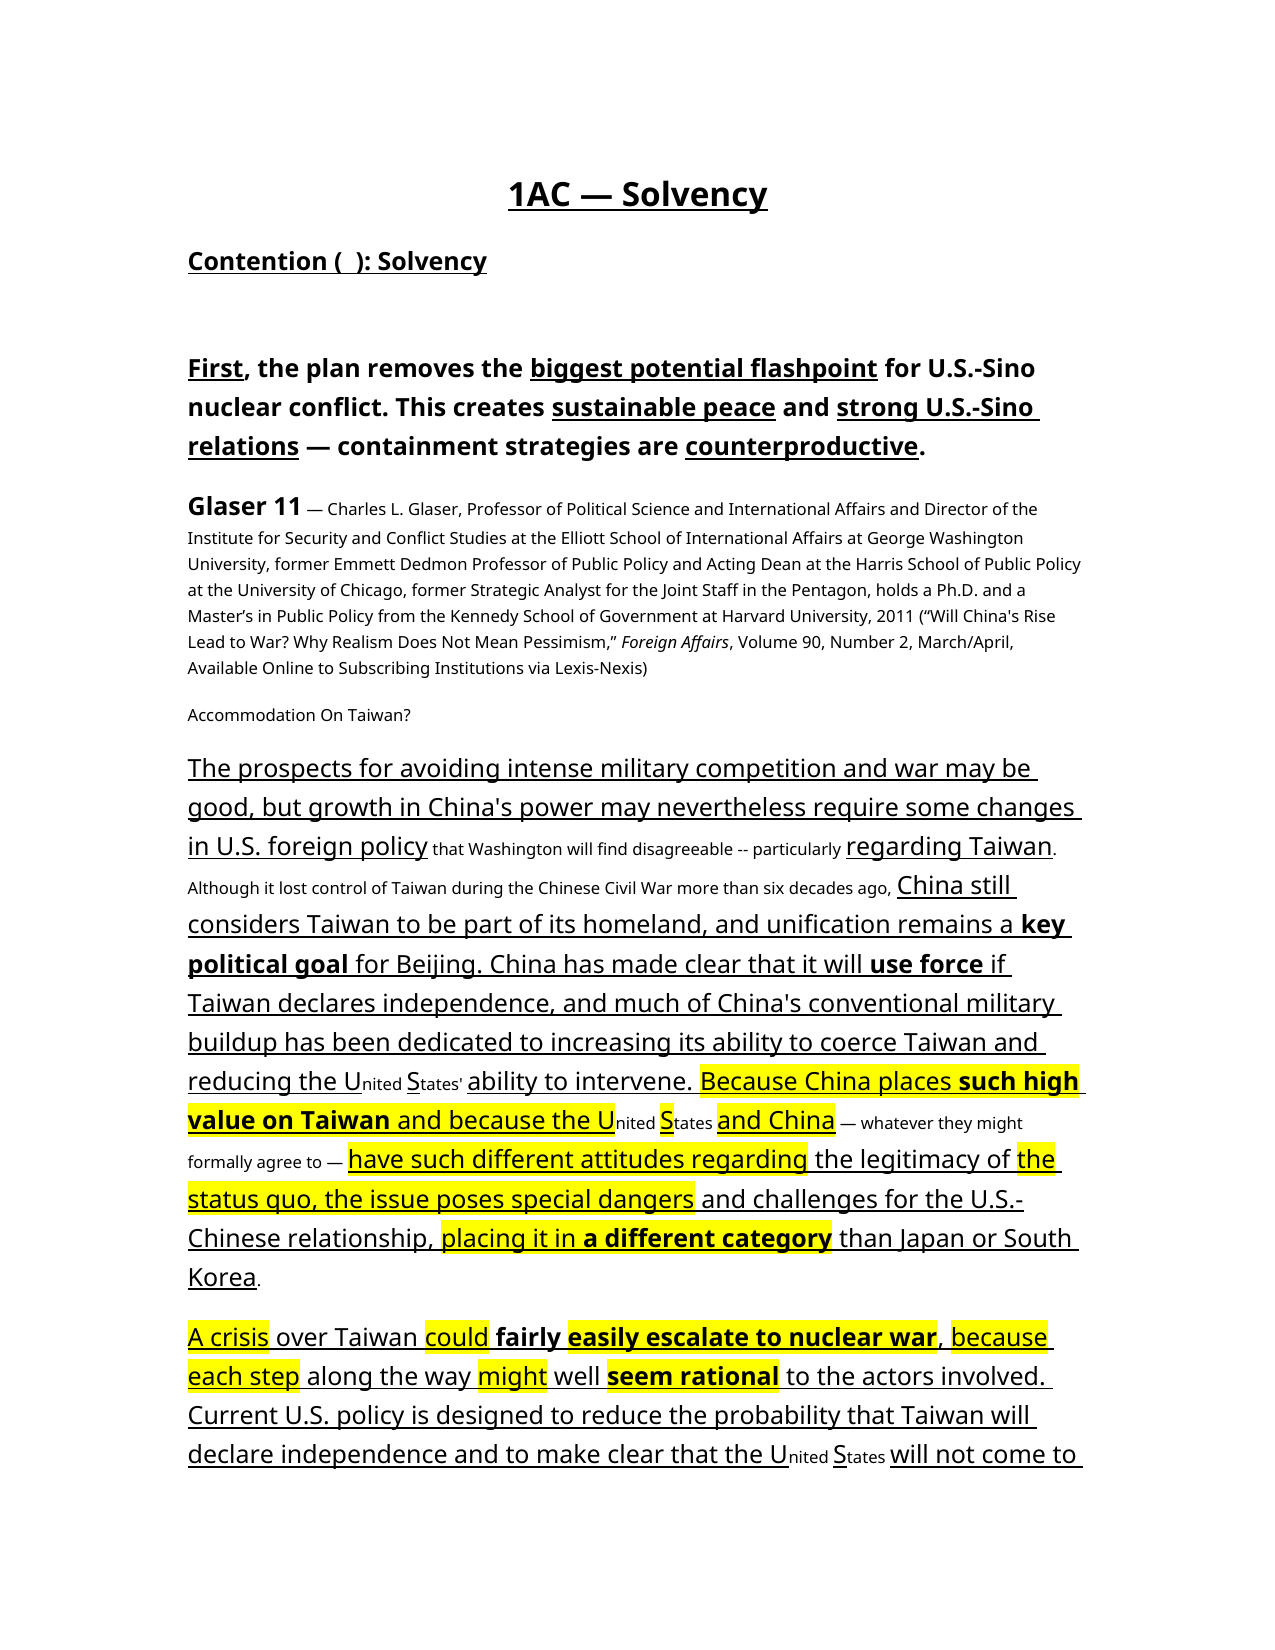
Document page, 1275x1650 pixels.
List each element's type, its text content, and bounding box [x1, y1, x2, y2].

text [187, 1319, 1087, 1471]
text Accommodation On Taiwan? [187, 703, 1087, 726]
subtitle 1AC — Solvency [187, 171, 1087, 216]
subtitle First, the plan removes the biggest potential flashpoint for U.S.-Sino nuclear conflict. This creates sustainable peace and strong U.S.-Sino relations — containment strategies are counterproductive. [187, 351, 1087, 463]
text The prospects for avoiding intense military competition and war may be good, but growth in China's power may nevertheless require some changes in U.S. foreign policy that Washington will find disagreeable -- particularly regarding Taiwan. Although it lost control of Taiwan during the Chinese Civil War more than six decades ago, China still considers Taiwan to be part of its homeland, and unification remains a key political goal for Beijing. China has made clear that it will use force if Taiwan declares independence, and much of China's conventional military buildup has been dedicated to increasing its ability to coerce Taiwan and reducing the United States' ability to intervene. Because China places such high value on Taiwan and because the United States and China — whatever they might formally agree to — have such different attitudes regarding the legitimacy of the status quo, the issue poses special dangers and challenges for the U.S.-Chinese relationship, placing it in a different category than Japan or South Korea. [187, 750, 1087, 1294]
subtitle Contention ( ): Solvency [187, 244, 1087, 278]
text Glaser 11 — Charles L. Glaser, Professor of Political Science and International Affairs and Director of the Institute for Security and Conflict Studies at the Elliott School of International Affairs at George Washington University, former Emmett Dedmon Professor of Public Policy and Acting Dean at the Harris School of Public Policy at the University of Chicago, former Strategic Analyst for the Joint Staff in the Pentagon, holds a Ph.D. and a Master’s in Public Policy from the Kennedy School of Government at Harvard University, 2011 (“Will China's Rise Lead to War? Why Realism Does Not Mean Pessimism,” Foreign Affairs, Volume 90, Number 2, March/April, Available Online to Subscribing Institutions via Lexis-Nexis) [187, 489, 1087, 679]
